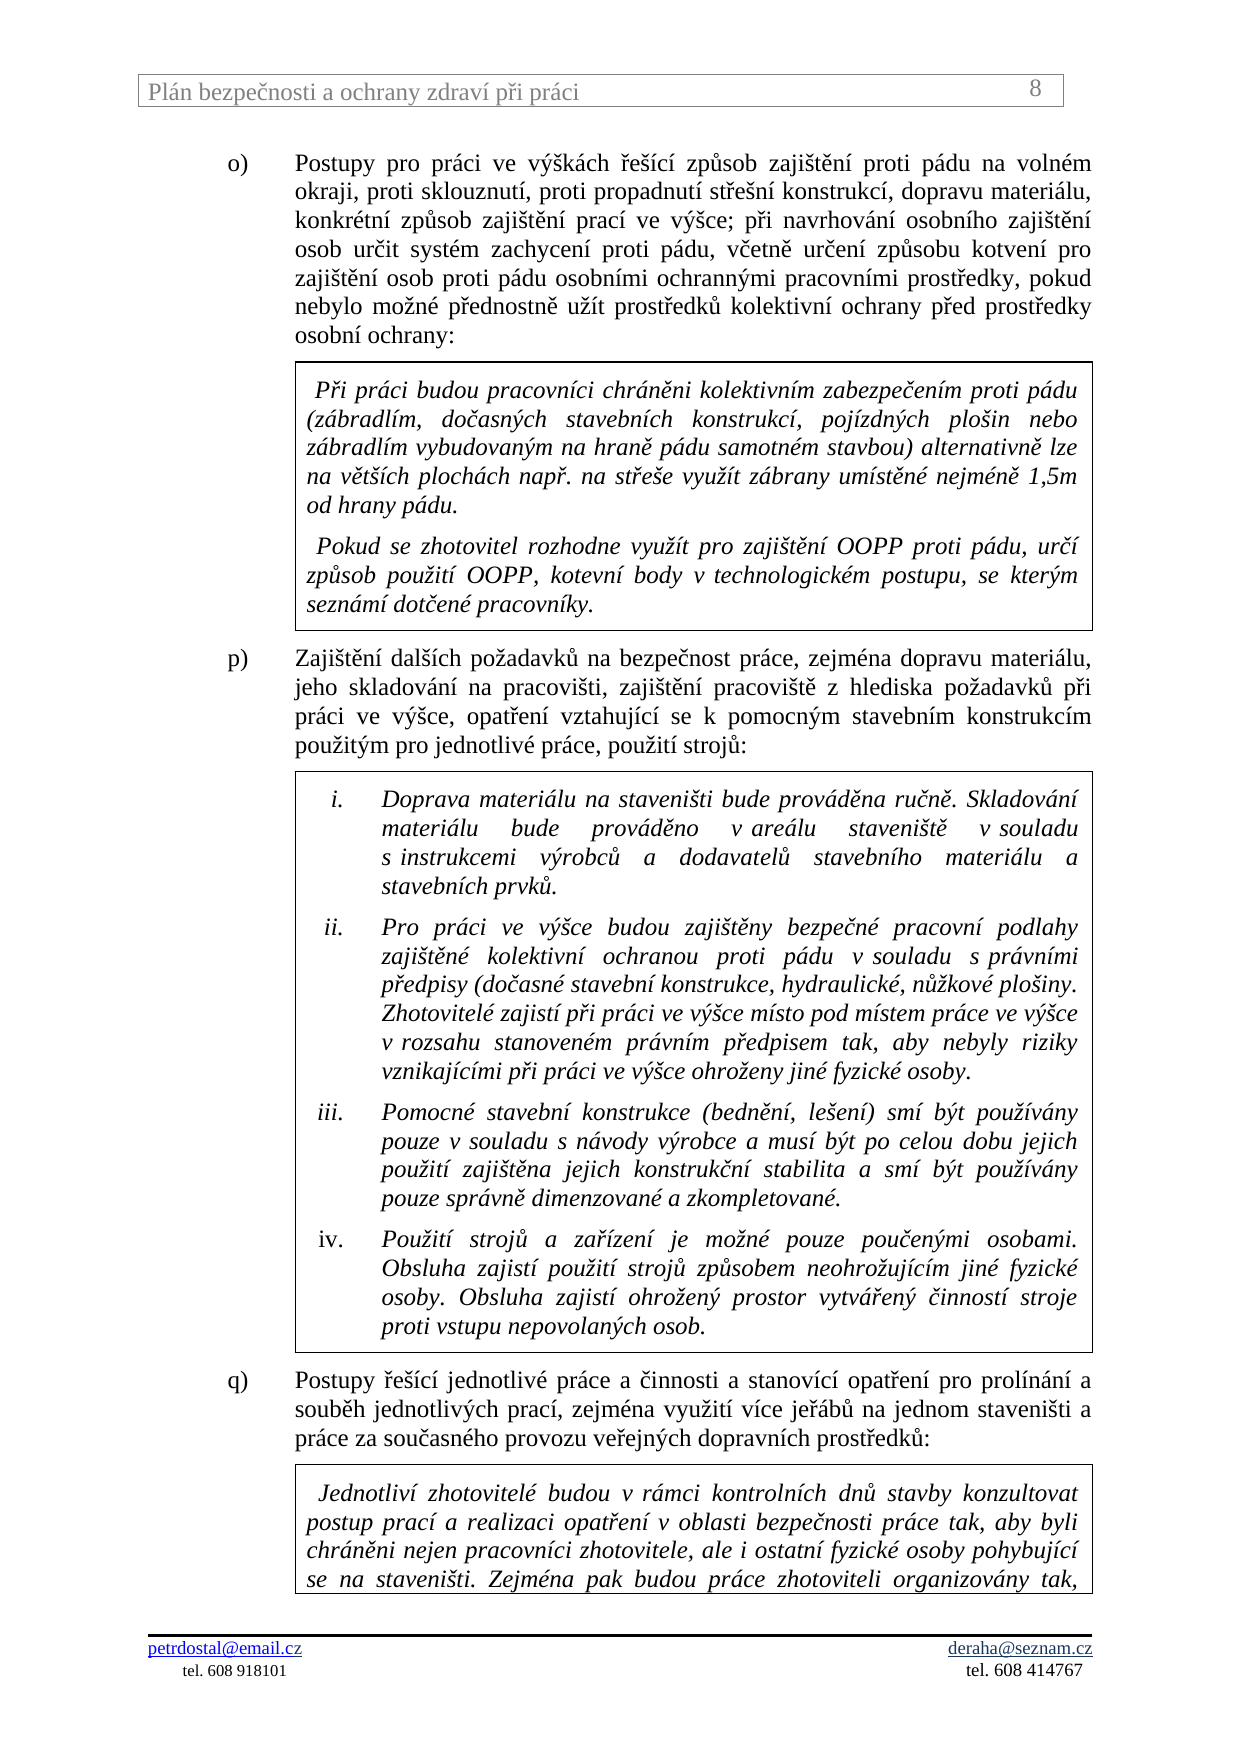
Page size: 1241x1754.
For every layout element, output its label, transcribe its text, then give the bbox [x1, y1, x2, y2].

table_header Při práci budou pracovníci chráněni kolektivním zabezpečením proti pádu (zábradlím, dočasných stavebních konstrukcí, pojízdných plošin nebo zábradlím vybudovaným na hraně pádu samotném stavbou) alternativně lze na větších plochách např. na střeše využít zábrany umístěné nejméně 1,5m od hrany pádu. Pokud se zhotovitel rozhodne využít pro zajištění OOPP proti pádu, určí způsob použití OOPP, kotevní body v technologickém postupu, se kterým seznámí dotčené pracovníky. [296, 363, 1092, 630]
list Zajištění dalších požadavků na bezpečnost práce, zejména dopravu materiálu, jeho skladování na pracovišti, zajištění pracoviště z hlediska požadavků při práci ve výšce, opatření vztahující se k pomocným stavebním konstrukcím použitým pro jednotlivé práce, použití strojů: [227, 643, 1092, 758]
table_header Doprava materiálu na staveništi bude prováděna ručně. Skladování materiálu bude prováděno v areálu staveniště v souladu s instrukcemi výrobců a dodavatelů stavebního materiálu a stavebních prvků. Pro práci ve výšce budou zajištěny bezpečné pracovní podlahy zajištěné kolektivní ochranou proti pádu v souladu s právními předpisy (dočasné stavební konstrukce, hydraulické, nůžkové plošiny. Zhotovitelé zajistí při práci ve výšce místo pod místem práce ve výšce v rozsahu stanoveném právním předpisem tak, aby nebyly riziky vznikajícími při práci ve výšce ohroženy jiné fyzické osoby. Pomocné stavební konstrukce (bednění, lešení) smí být používány pouze v souladu s návody výrobce a musí být po celou dobu jejich použití zajištěna jejich konstrukční stabilita a smí být používány pouze správně dimenzované a zkompletované. Použití strojů a zařízení je možné pouze poučenými osobami. Obsluha zajistí použití strojů způsobem neohrožujícím jiné fyzické osoby. Obsluha zajistí ohrožený prostor vytvářený činností stroje proti vstupu nepovolaných osob. [296, 772, 1092, 1352]
list Postupy pro práci ve výškách řešící způsob zajištění proti pádu na volném okraji, proti sklouznutí, proti propadnutí střešní konstrukcí, dopravu materiálu, konkrétní způsob zajištění prací ve výšce; při navrhování osobního zajištění osob určit systém zachycení proti pádu, včetně určení způsobu kotvení pro zajištění osob proti pádu osobními ochrannými pracovními prostředky, pokud nebylo možné přednostně užít prostředků kolektivní ochrany před prostředky osobní ochrany: [227, 148, 1092, 349]
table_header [296, 1465, 1092, 1593]
list Postupy řešící jednotlivé práce a činnosti a stanovící opatření pro prolínání a souběh jednotlivých prací, zejména využití více jeřábů na jednom staveništi a práce za současného provozu veřejných dopravních prostředků: [227, 1366, 1092, 1452]
